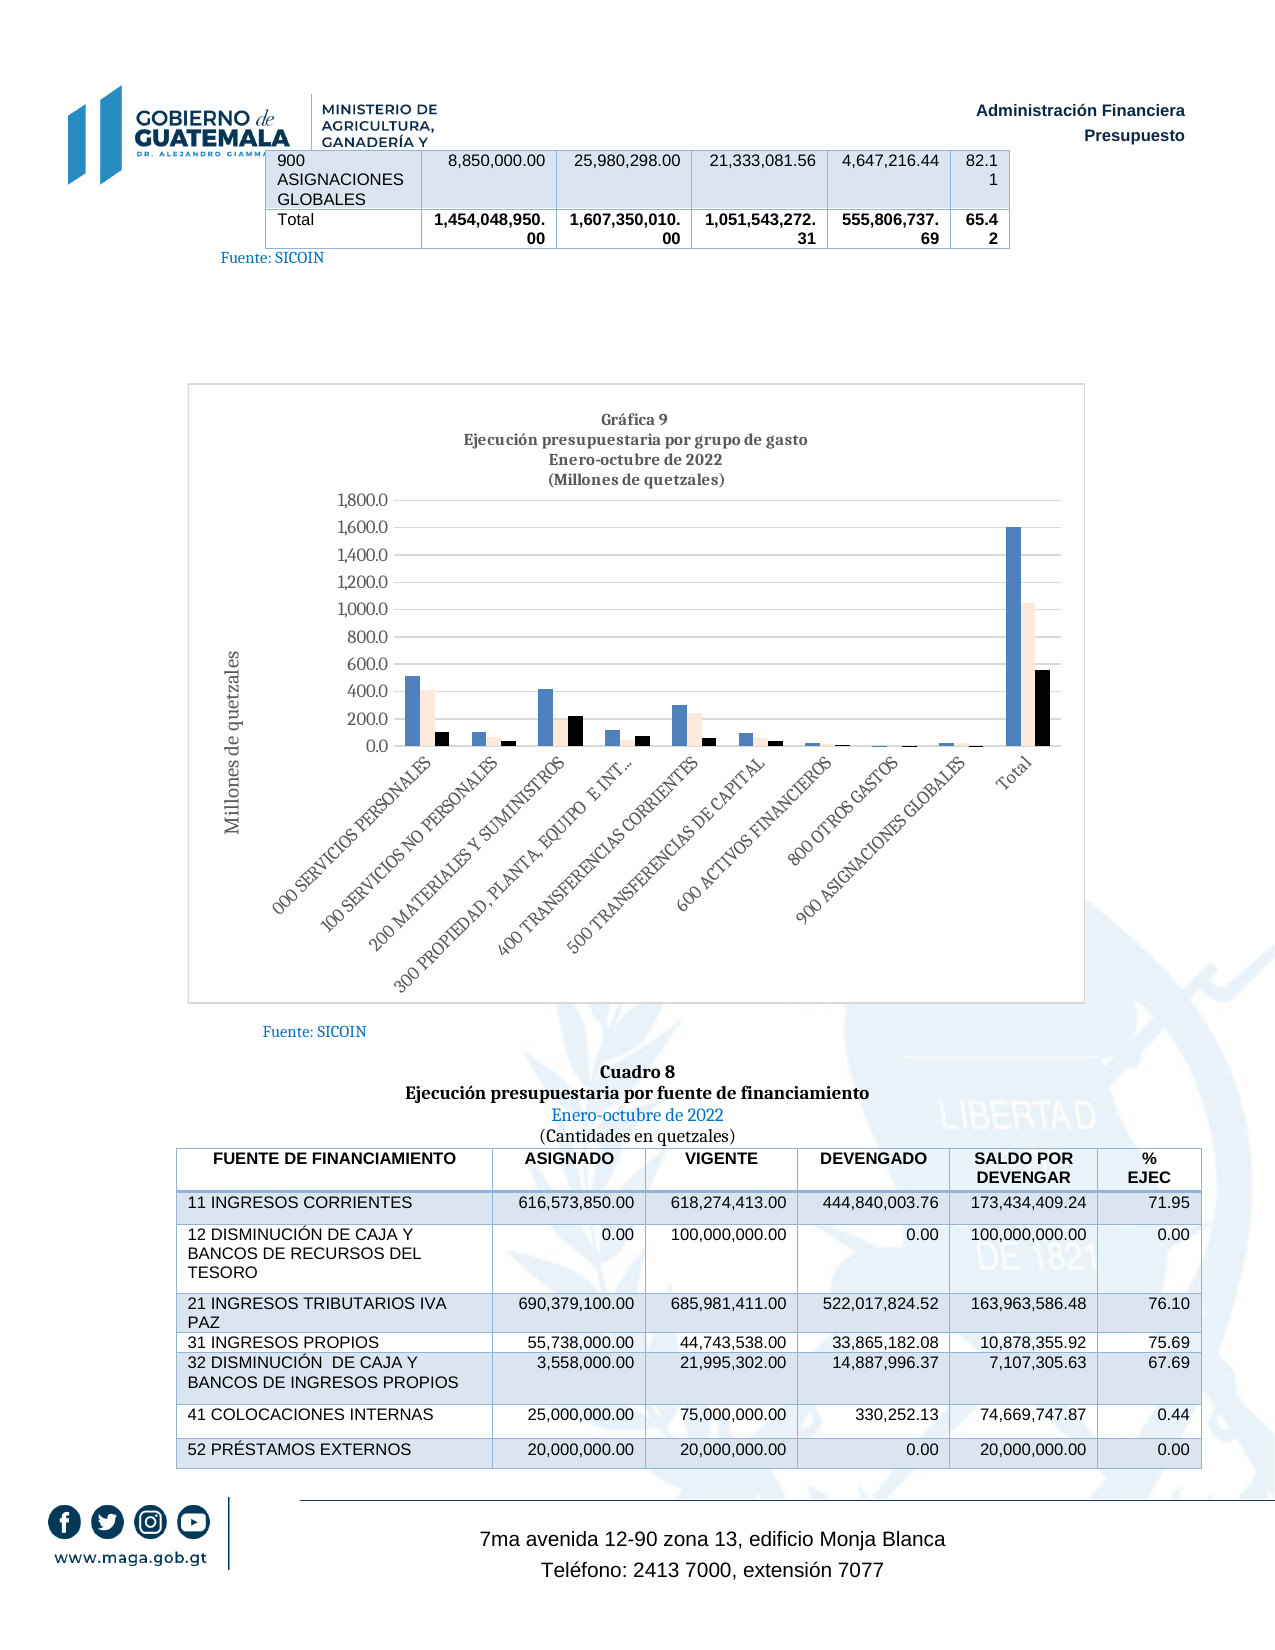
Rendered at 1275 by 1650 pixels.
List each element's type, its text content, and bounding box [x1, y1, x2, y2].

table_cell 444,840,003.76 [798, 1193, 949, 1224]
table_cell 1,051,543,272.31 [692, 210, 827, 248]
table_cell 25,000,000.00 [493, 1405, 645, 1438]
table_cell 690,379,100.00 [493, 1294, 645, 1332]
table_cell 82.11 [951, 151, 1009, 208]
table_cell 75,000,000.00 [646, 1405, 797, 1438]
table_cell 74,669,747.87 [950, 1405, 1097, 1438]
table_cell 1,607,350,010.00 [557, 210, 691, 248]
table_cell 100,000,000.00 [950, 1225, 1097, 1293]
table_cell 1,454,048,950.00 [422, 210, 556, 248]
table_cell 8,850,000.00 [422, 151, 556, 208]
table_cell 0.00 [1098, 1439, 1201, 1468]
table_cell 0.00 [493, 1225, 645, 1293]
table_cell 0.44 [1098, 1405, 1201, 1438]
table_cell 20,000,000.00 [646, 1439, 797, 1468]
picture [25, 1483, 254, 1586]
table_cell 100,000,000.00 [646, 1225, 797, 1293]
table_cell 685,981,411.00 [646, 1294, 797, 1332]
table_header SALDO POR DEVENGAR [950, 1149, 1097, 1189]
table_header % EJEC [1098, 1149, 1201, 1189]
table_cell 10,878,355.92 [950, 1333, 1097, 1352]
table_cell 12 DISMINUCIÓN DE CAJA Y BANCOS DE RECURSOS DEL TESORO [177, 1225, 492, 1293]
text Fuente: SICOIN [187, 1023, 1087, 1042]
table_header VIGENTE [646, 1149, 797, 1189]
table_cell 616,573,850.00 [493, 1193, 645, 1224]
text Cuadro 8 [187, 1061, 1087, 1083]
table_cell 41 COLOCACIONES INTERNAS [177, 1405, 492, 1438]
table_cell 0.00 [798, 1439, 949, 1468]
table_cell 21,995,302.00 [646, 1353, 797, 1404]
table_cell 11 INGRESOS CORRIENTES [177, 1193, 492, 1224]
table_cell 14,887,996.37 [798, 1353, 949, 1404]
table_cell 52 PRÉSTAMOS EXTERNOS [177, 1439, 492, 1468]
table_cell 0.00 [798, 1225, 949, 1293]
table_cell 555,806,737.69 [828, 210, 950, 248]
table_cell 20,000,000.00 [493, 1439, 645, 1468]
text (Cantidades en quetzales) [187, 1126, 1087, 1147]
table_cell 33,865,182.08 [798, 1333, 949, 1352]
table_cell 31 INGRESOS PROPIOS [177, 1333, 492, 1352]
table_cell 44,743,538.00 [646, 1333, 797, 1352]
table_cell 0.00 [1098, 1225, 1201, 1293]
table_cell 618,274,413.00 [646, 1193, 797, 1224]
table_header DEVENGADO [798, 1149, 949, 1189]
text Enero-octubre de 2022 [187, 1104, 1087, 1126]
table_cell 900 ASIGNACIONES GLOBALES [266, 151, 421, 208]
table_header FUENTE DE FINANCIAMIENTO [177, 1149, 492, 1189]
table_cell 32 DISMINUCIÓN DE CAJA Y BANCOS DE INGRESOS PROPIOS [177, 1353, 492, 1404]
table_cell 76.10 [1098, 1294, 1201, 1332]
table_cell 55,738,000.00 [493, 1333, 645, 1352]
picture [476, 761, 1275, 1499]
table_cell 20,000,000.00 [950, 1439, 1097, 1468]
table_cell 330,252.13 [798, 1405, 949, 1438]
table_cell 71.95 [1098, 1193, 1201, 1224]
text Fuente: SICOIN [187, 249, 1087, 268]
table_cell 7,107,305.63 [950, 1353, 1097, 1404]
table_cell 522,017,824.52 [798, 1294, 949, 1332]
table_cell 75.69 [1098, 1333, 1201, 1352]
table_cell 173,434,409.24 [950, 1193, 1097, 1224]
table_cell Total [266, 210, 421, 248]
table_cell 21,333,081.56 [692, 151, 827, 208]
text Ejecución presupuestaria por fuente de financiamiento [187, 1083, 1087, 1104]
table_cell 3,558,000.00 [493, 1353, 645, 1404]
table_cell 25,980,298.00 [557, 151, 691, 208]
table_cell 21 INGRESOS TRIBUTARIOS IVA PAZ [177, 1294, 492, 1332]
table_cell 4,647,216.44 [828, 151, 950, 208]
table_header ASIGNADO [493, 1149, 645, 1189]
table_cell 163,963,586.48 [950, 1294, 1097, 1332]
table_cell 67.69 [1098, 1353, 1201, 1404]
table_cell 65.42 [951, 210, 1009, 248]
picture [56, 75, 450, 196]
